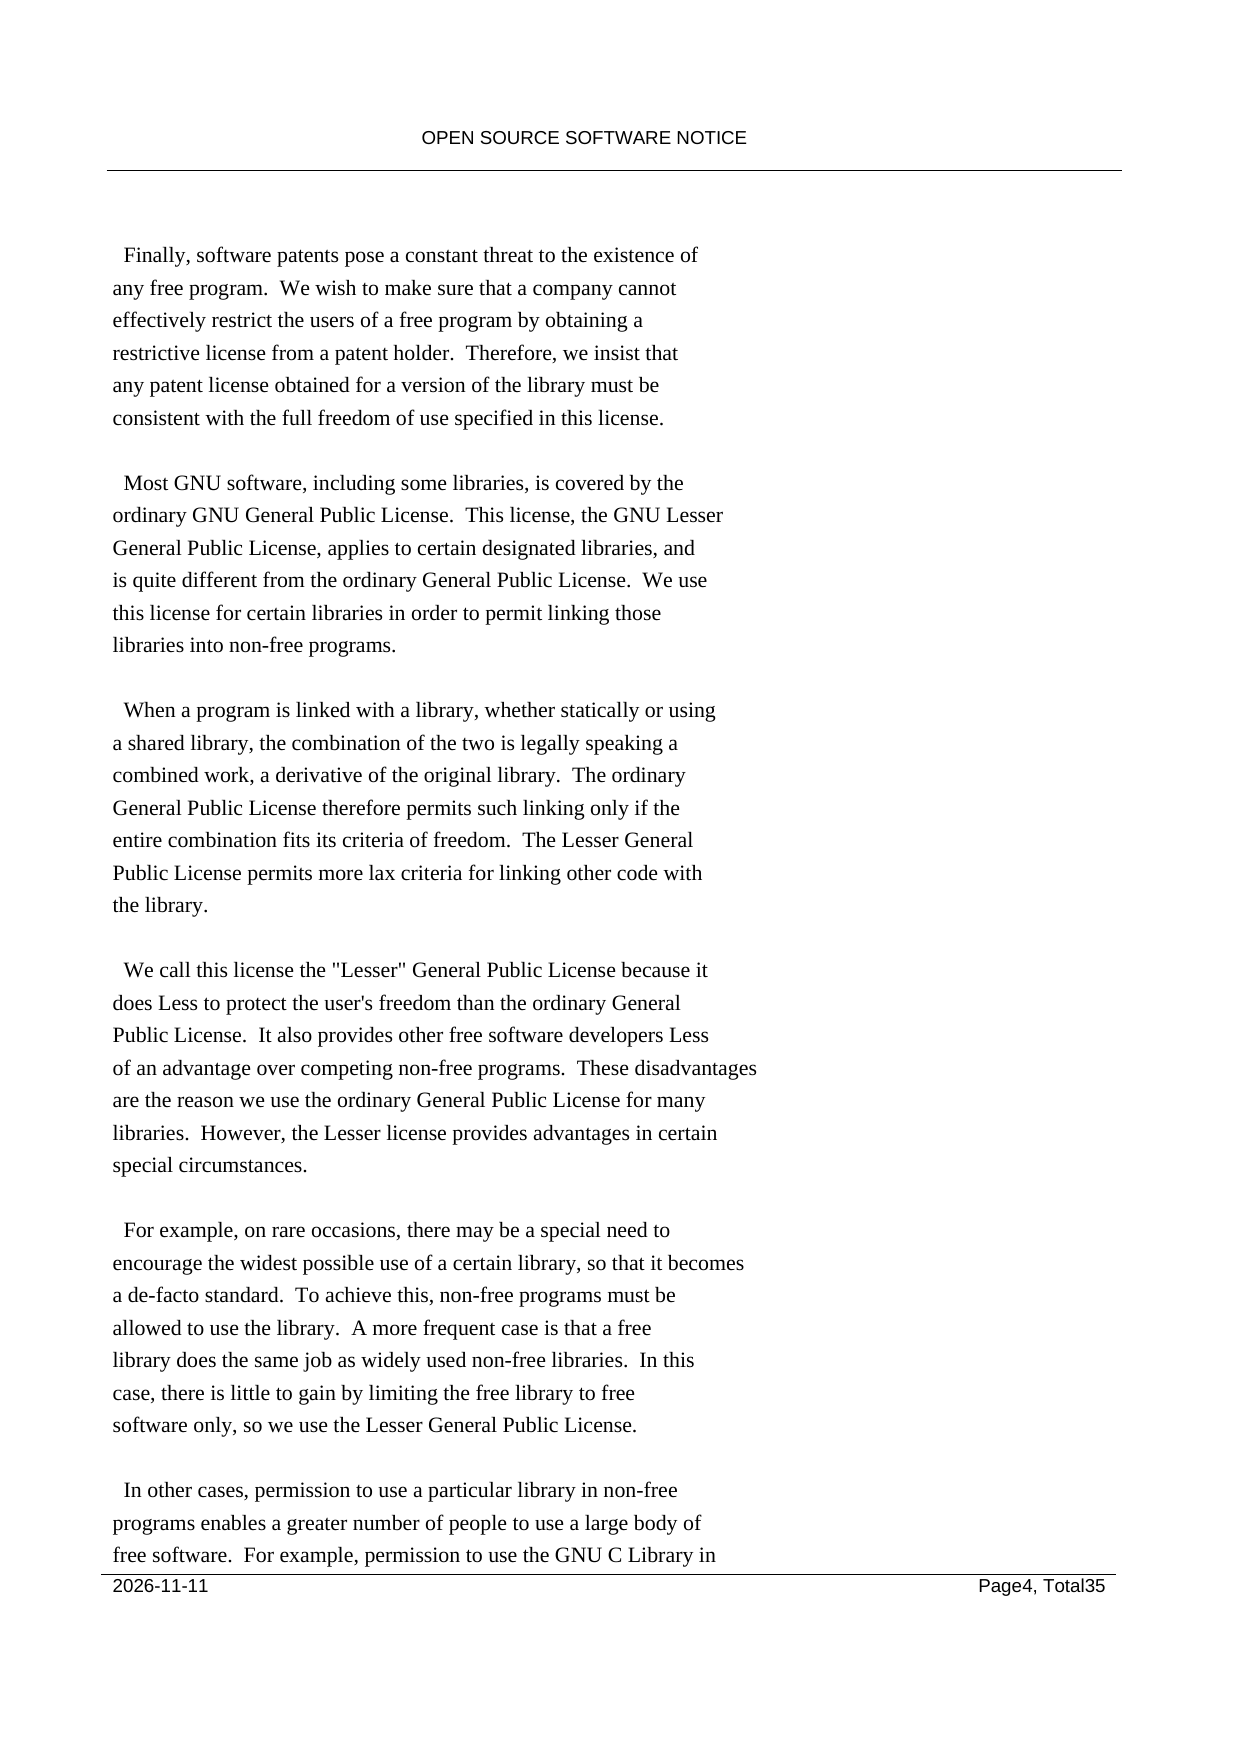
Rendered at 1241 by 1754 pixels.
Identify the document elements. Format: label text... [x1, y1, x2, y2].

text of an advantage over competing non-free programs. These disadvantages [112, 1051, 1128, 1084]
text is quite different from the ordinary General Public License. We use [112, 564, 1128, 596]
text allowed to use the library. A more frequent case is that a free [112, 1311, 1128, 1344]
text Public License. It also provides other free software developers Less [112, 1019, 1128, 1051]
text restrictive license from a patent holder. Therefore, we insist that [112, 336, 1128, 369]
text We call this license the "Lesser" General Public License because it [112, 954, 1128, 986]
text library does the same job as widely used non-free libraries. In this [112, 1344, 1128, 1376]
text In other cases, permission to use a particular library in non-free [112, 1474, 1128, 1506]
text a de-facto standard. To achieve this, non-free programs must be [112, 1279, 1128, 1311]
text Public License permits more lax criteria for linking other code with [112, 856, 1128, 889]
text special circumstances. [112, 1149, 1128, 1181]
text libraries. However, the Lesser license provides advantages in certain [112, 1116, 1128, 1149]
text combined work, a derivative of the original library. The ordinary [112, 759, 1128, 791]
text does Less to protect the user's freedom than the ordinary General [112, 986, 1128, 1019]
text free software. For example, permission to use the GNU C Library in [112, 1539, 1128, 1571]
text entire combination fits its criteria of freedom. The Lesser General [112, 824, 1128, 856]
text the library. [112, 889, 1128, 921]
text a shared library, the combination of the two is legally speaking a [112, 726, 1128, 759]
text programs enables a greater number of people to use a large body of [112, 1506, 1128, 1539]
text this license for certain libraries in order to permit linking those [112, 596, 1128, 629]
text ordinary GNU General Public License. This license, the GNU Lesser [112, 499, 1128, 531]
text When a program is linked with a library, whether statically or using [112, 694, 1128, 726]
text For example, on rare occasions, there may be a special need to [112, 1214, 1128, 1246]
text software only, so we use the Lesser General Public License. [112, 1409, 1128, 1441]
text General Public License therefore permits such linking only if the [112, 791, 1128, 824]
text case, there is little to gain by limiting the free library to free [112, 1376, 1128, 1409]
text encourage the widest possible use of a certain library, so that it becomes [112, 1246, 1128, 1279]
text any free program. We wish to make sure that a company cannot [112, 271, 1128, 304]
text are the reason we use the ordinary General Public License for many [112, 1084, 1128, 1116]
text effectively restrict the users of a free program by obtaining a [112, 304, 1128, 336]
text any patent license obtained for a version of the library must be [112, 369, 1128, 401]
text Finally, software patents pose a constant threat to the existence of [112, 239, 1128, 271]
text Most GNU software, including some libraries, is covered by the [112, 466, 1128, 499]
text consistent with the full freedom of use specified in this license. [112, 401, 1128, 434]
text General Public License, applies to certain designated libraries, and [112, 531, 1128, 564]
text libraries into non-free programs. [112, 629, 1128, 661]
